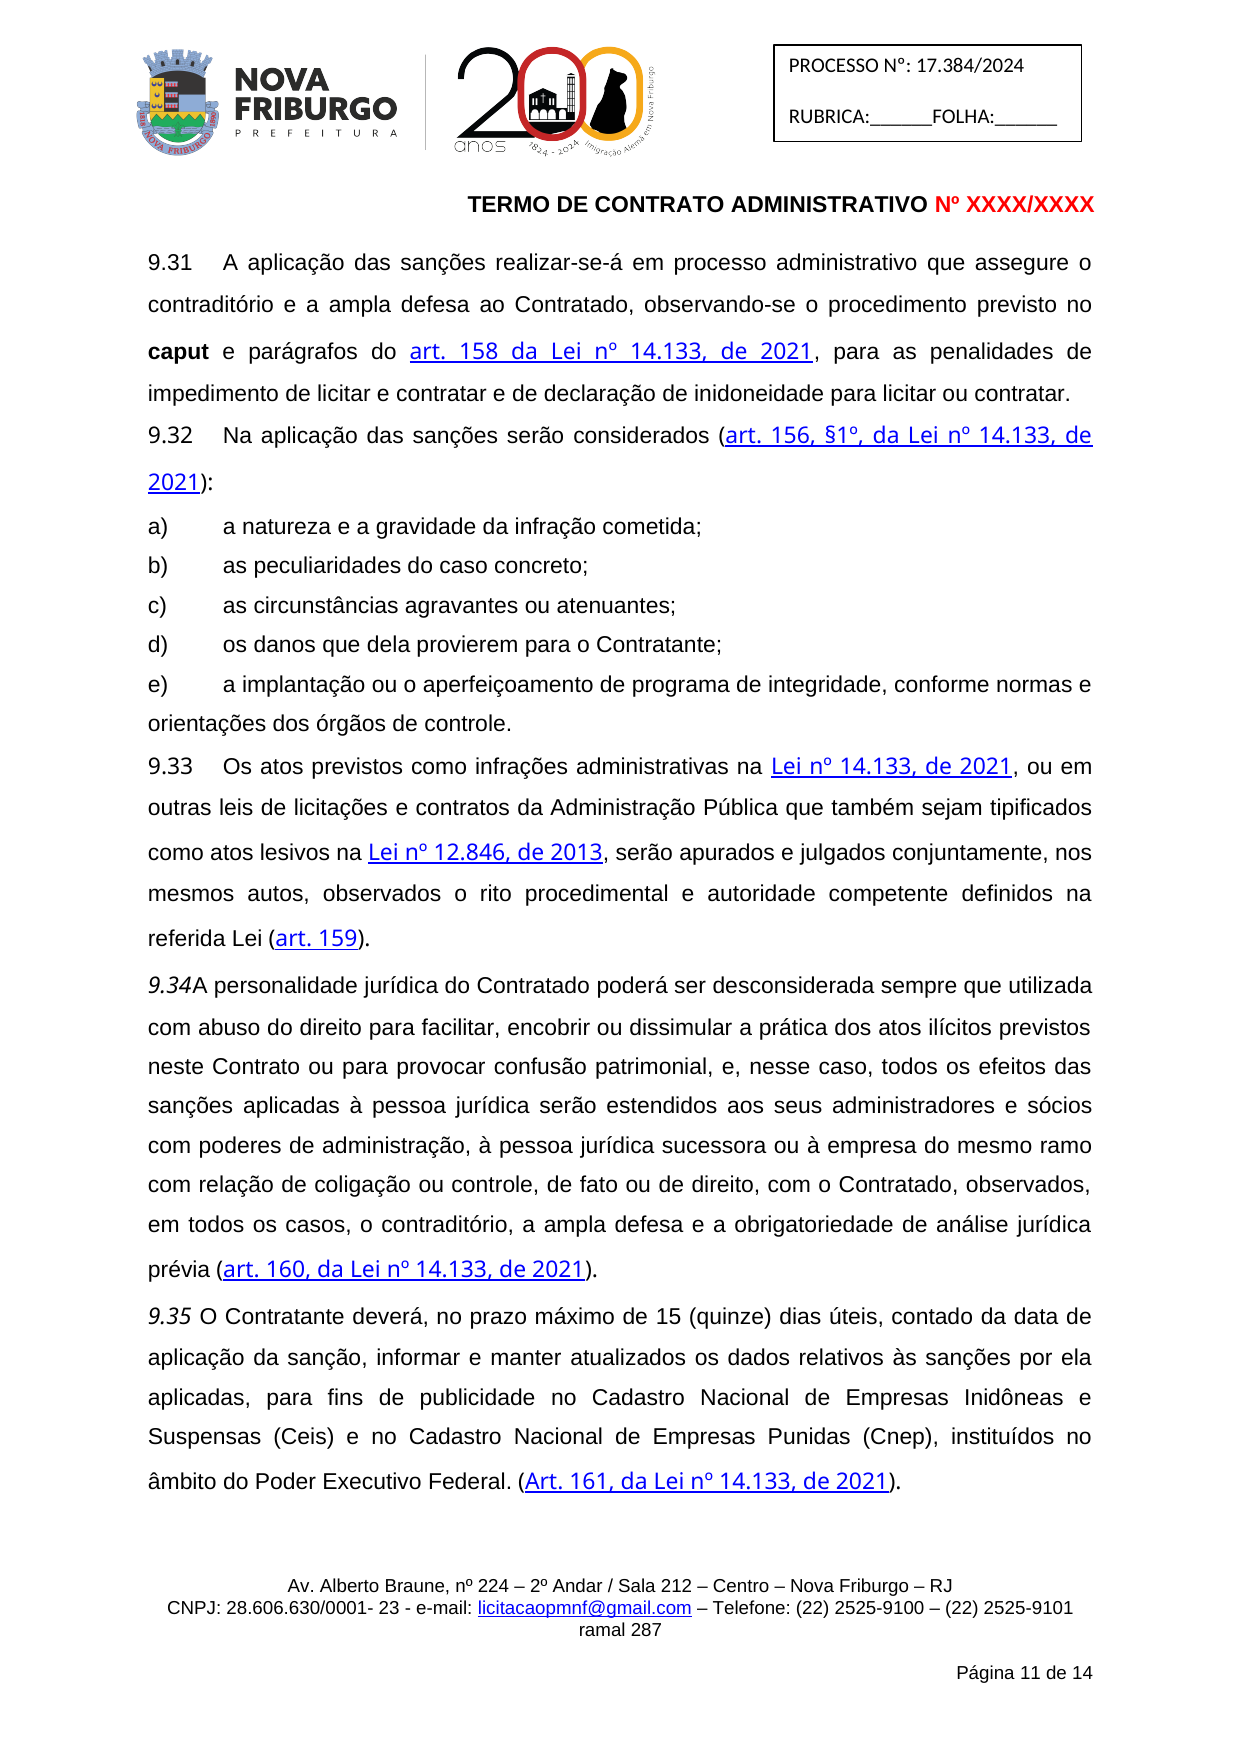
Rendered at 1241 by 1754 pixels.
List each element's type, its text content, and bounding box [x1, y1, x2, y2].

list os danos que dela provierem para o Contratante; [148, 631, 1092, 657]
list as circunstâncias agravantes ou atenuantes; [148, 592, 1092, 618]
picture [109, 14, 687, 185]
list A aplicação das sanções realizar-se-á em processo administrativo que assegure o contraditório e a ampla defesa ao Contratado, observando-se o procedimento previsto no caput e parágrafos do art. 158 da Lei nº 14.133, de 2021, para as penalidades de impedimento de licitar e contratar e de declaração de inidoneidade para licitar ou contratar. [148, 249, 1092, 406]
list a natureza e a gravidade da infração cometida; [148, 513, 1092, 539]
list O Contratante deverá, no prazo máximo de 15 (quinze) dias úteis, contado da data de aplicação da sanção, informar e manter atualizados os dados relativos às sanções por ela aplicadas, para fins de publicidade no Cadastro Nacional de Empresas Inidôneas e Suspensas (Ceis) e no Cadastro Nacional de Empresas Punidas (Cnep), instituídos no âmbito do Poder Executivo Federal. (Art. 161, da Lei nº 14.133, de 2021). [148, 1300, 1092, 1496]
list A personalidade jurídica do Contratado poderá ser desconsiderada sempre que utilizada com abuso do direito para facilitar, encobrir ou dissimular a prática dos atos ilícitos previstos neste Contrato ou para provocar confusão patrimonial, e, nesse caso, todos os efeitos das sanções aplicadas à pessoa jurídica serão estendidos aos seus administradores e sócios com poderes de administração, à pessoa jurídica sucessora ou à empresa do mesmo ramo com relação de coligação ou controle, de fato ou de direito, com o Contratado, observados, em todos os casos, o contraditório, a ampla defesa e a obrigatoriedade de análise jurídica prévia (art. 160, da Lei nº 14.133, de 2021). [148, 969, 1092, 1284]
list a implantação ou o aperfeiçoamento de programa de integridade, conforme normas e orientações dos órgãos de controle. [148, 671, 1092, 736]
list Os atos previstos como infrações administrativas na Lei nº 14.133, de 2021, ou em outras leis de licitações e contratos da Administração Pública que também sejam tipificados como atos lesivos na Lei nº 12.846, de 2013, serão apurados e julgados conjuntamente, nos mesmos autos, observados o rito procedimental e autoridade competente definidos na referida Lei (art. 159). [148, 749, 1092, 953]
list Na aplicação das sanções serão considerados (art. 156, §1º, da Lei nº 14.133, de 2021): [148, 419, 1092, 497]
list as peculiaridades do caso concreto; [148, 552, 1092, 578]
